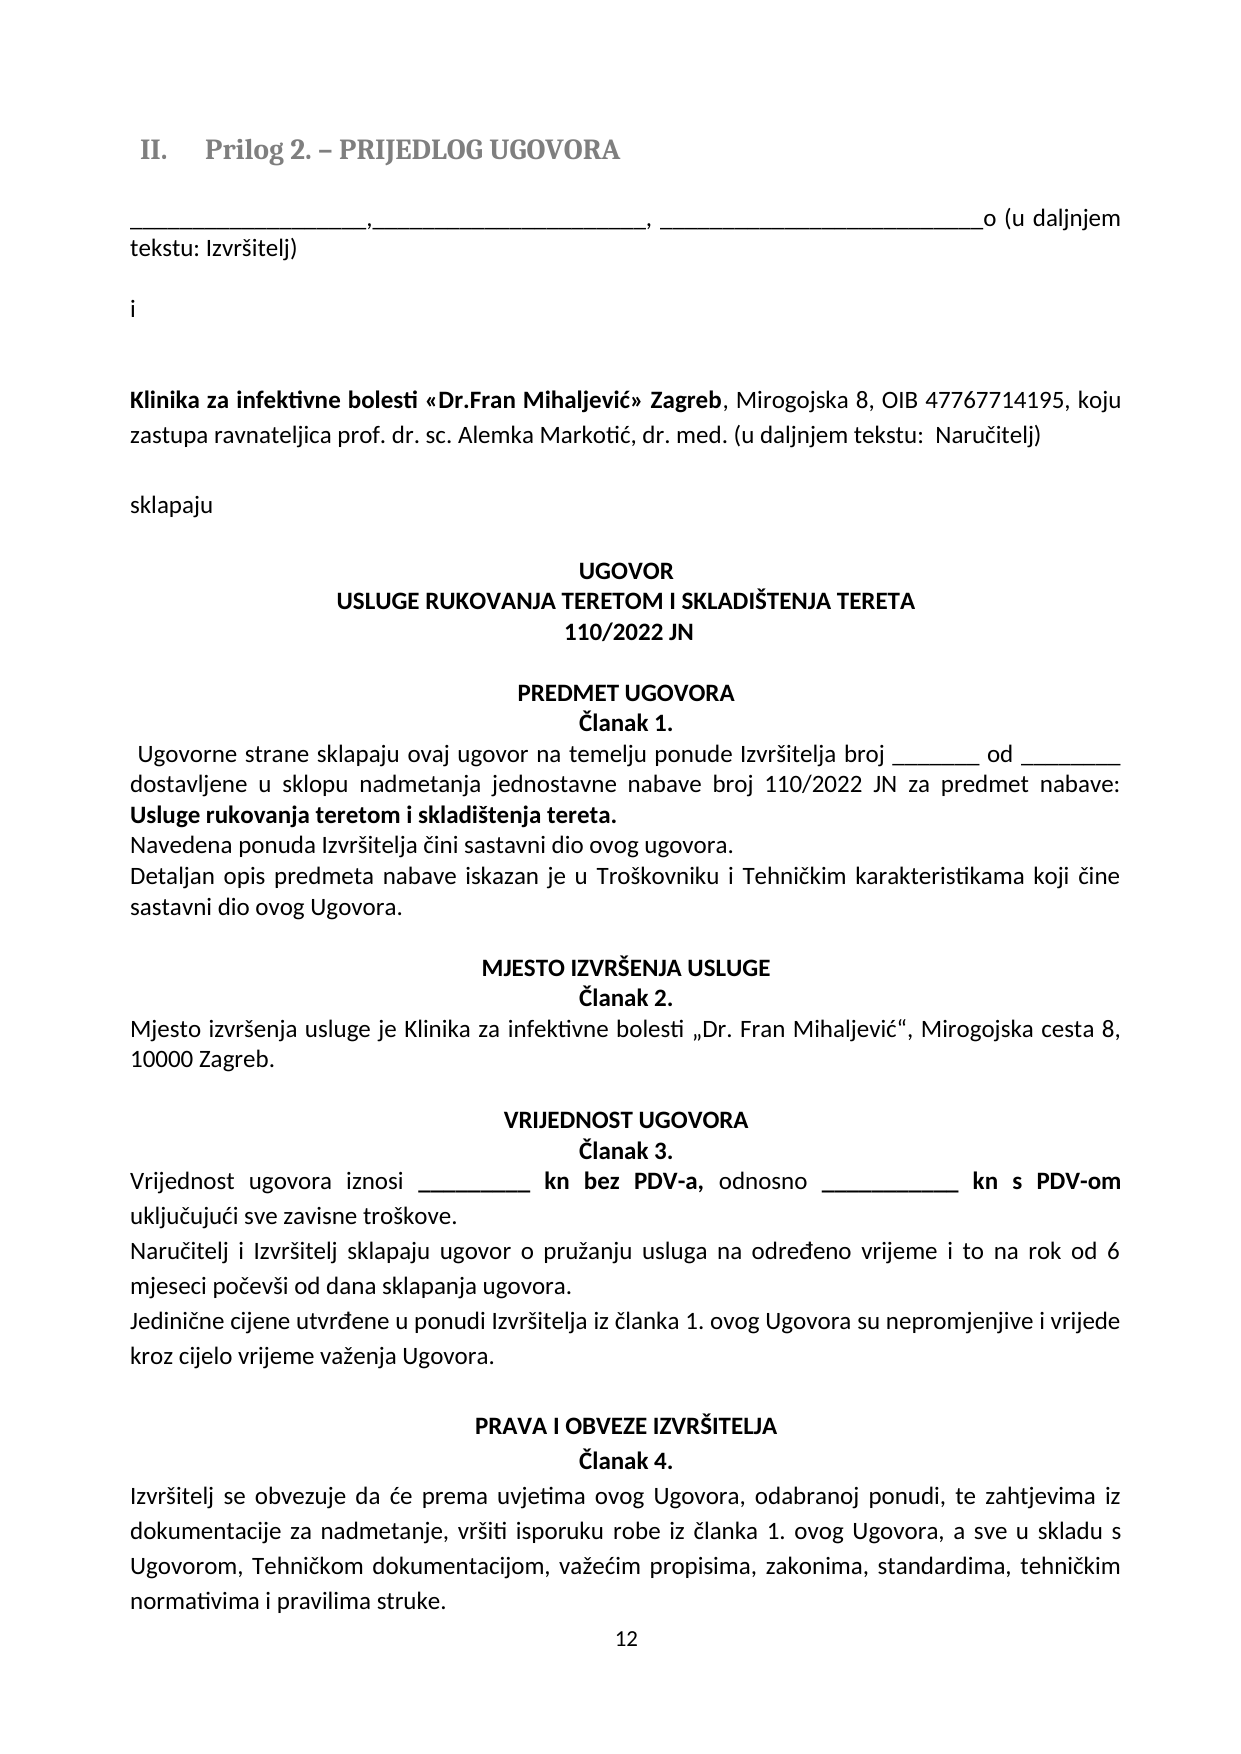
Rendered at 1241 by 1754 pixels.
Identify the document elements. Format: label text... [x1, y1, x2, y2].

text Prilog 2. – PRIJEDLOG UGOVORA [167, 133, 1122, 166]
text 110/2022 JN [130, 616, 1122, 646]
text Članak 2. [130, 982, 1122, 1013]
text USLUGE RUKOVANJA TERETOM I SKLADIŠTENJA TERETA [130, 585, 1122, 616]
text sklapaju [130, 489, 1122, 520]
text Mjesto izvršenja usluge je Klinika za infektivne bolesti „Dr. Fran Mihaljević“, Mirogojska cesta 8, 10000 Zagreb. [130, 1013, 1122, 1074]
text UGOVOR [130, 555, 1122, 585]
text Vrijednost ugovora iznosi _________ kn bez PDV-a, odnosno ___________ kn s PDV-om uključujući sve zavisne troškove. [130, 1165, 1122, 1231]
text Naručitelj i Izvršitelj sklapaju ugovor o pružanju usluga na određeno vrijeme i to na rok od 6 mjeseci počevši od dana sklapanja ugovora. [130, 1235, 1122, 1301]
text PRAVA I OBVEZE IZVRŠITELJA [130, 1410, 1122, 1441]
text Članak 4. [130, 1445, 1122, 1476]
text Klinika za infektivne bolesti «Dr.Fran Mihaljević» Zagreb, Mirogojska 8, OIB 47767714195, koju zastupa ravnateljica prof. dr. sc. Alemka Markotić, dr. med. (u daljnjem tekstu: Naručitelj) [130, 384, 1122, 450]
text Detaljan opis predmeta nabave iskazan je u Troškovniku i Tehničkim karakteristikama koji čine sastavni dio ovog Ugovora. [130, 860, 1122, 921]
text Izvršitelj se obvezuje da će prema uvjetima ovog Ugovora, odabranoj ponudi, te zahtjevima iz dokumentacije za nadmetanje, vršiti isporuku robe iz članka 1. ovog Ugovora, a sve u skladu s Ugovorom, Tehničkom dokumentacijom, važećim propisima, zakonima, standardima, tehničkim normativima i pravilima struke. [130, 1480, 1122, 1616]
text Članak 1. [130, 707, 1122, 738]
text Navedena ponuda Izvršitelja čini sastavni dio ovog ugovora. [130, 829, 1122, 860]
text Ugovorne strane sklapaju ovaj ugovor na temelju ponude Izvršitelja broj _______ od ________ dostavljene u sklopu nadmetanja jednostavne nabave broj 110/2022 JN za predmet nabave: Usluge rukovanja teretom i skladištenja tereta. [130, 738, 1122, 829]
text VRIJEDNOST UGOVORA [130, 1104, 1122, 1135]
text Članak 3. [130, 1135, 1122, 1165]
text ___________________,______________________, __________________________o (u daljnjem tekstu: Izvršitelj) [130, 202, 1122, 263]
list i [130, 293, 1122, 324]
text PREDMET UGOVORA [130, 677, 1122, 707]
text Jedinične cijene utvrđene u ponudi Izvršitelja iz članka 1. ovog Ugovora su nepromjenjive i vrijede kroz cijelo vrijeme važenja Ugovora. [130, 1305, 1122, 1371]
text MJESTO IZVRŠENJA USLUGE [130, 952, 1122, 982]
